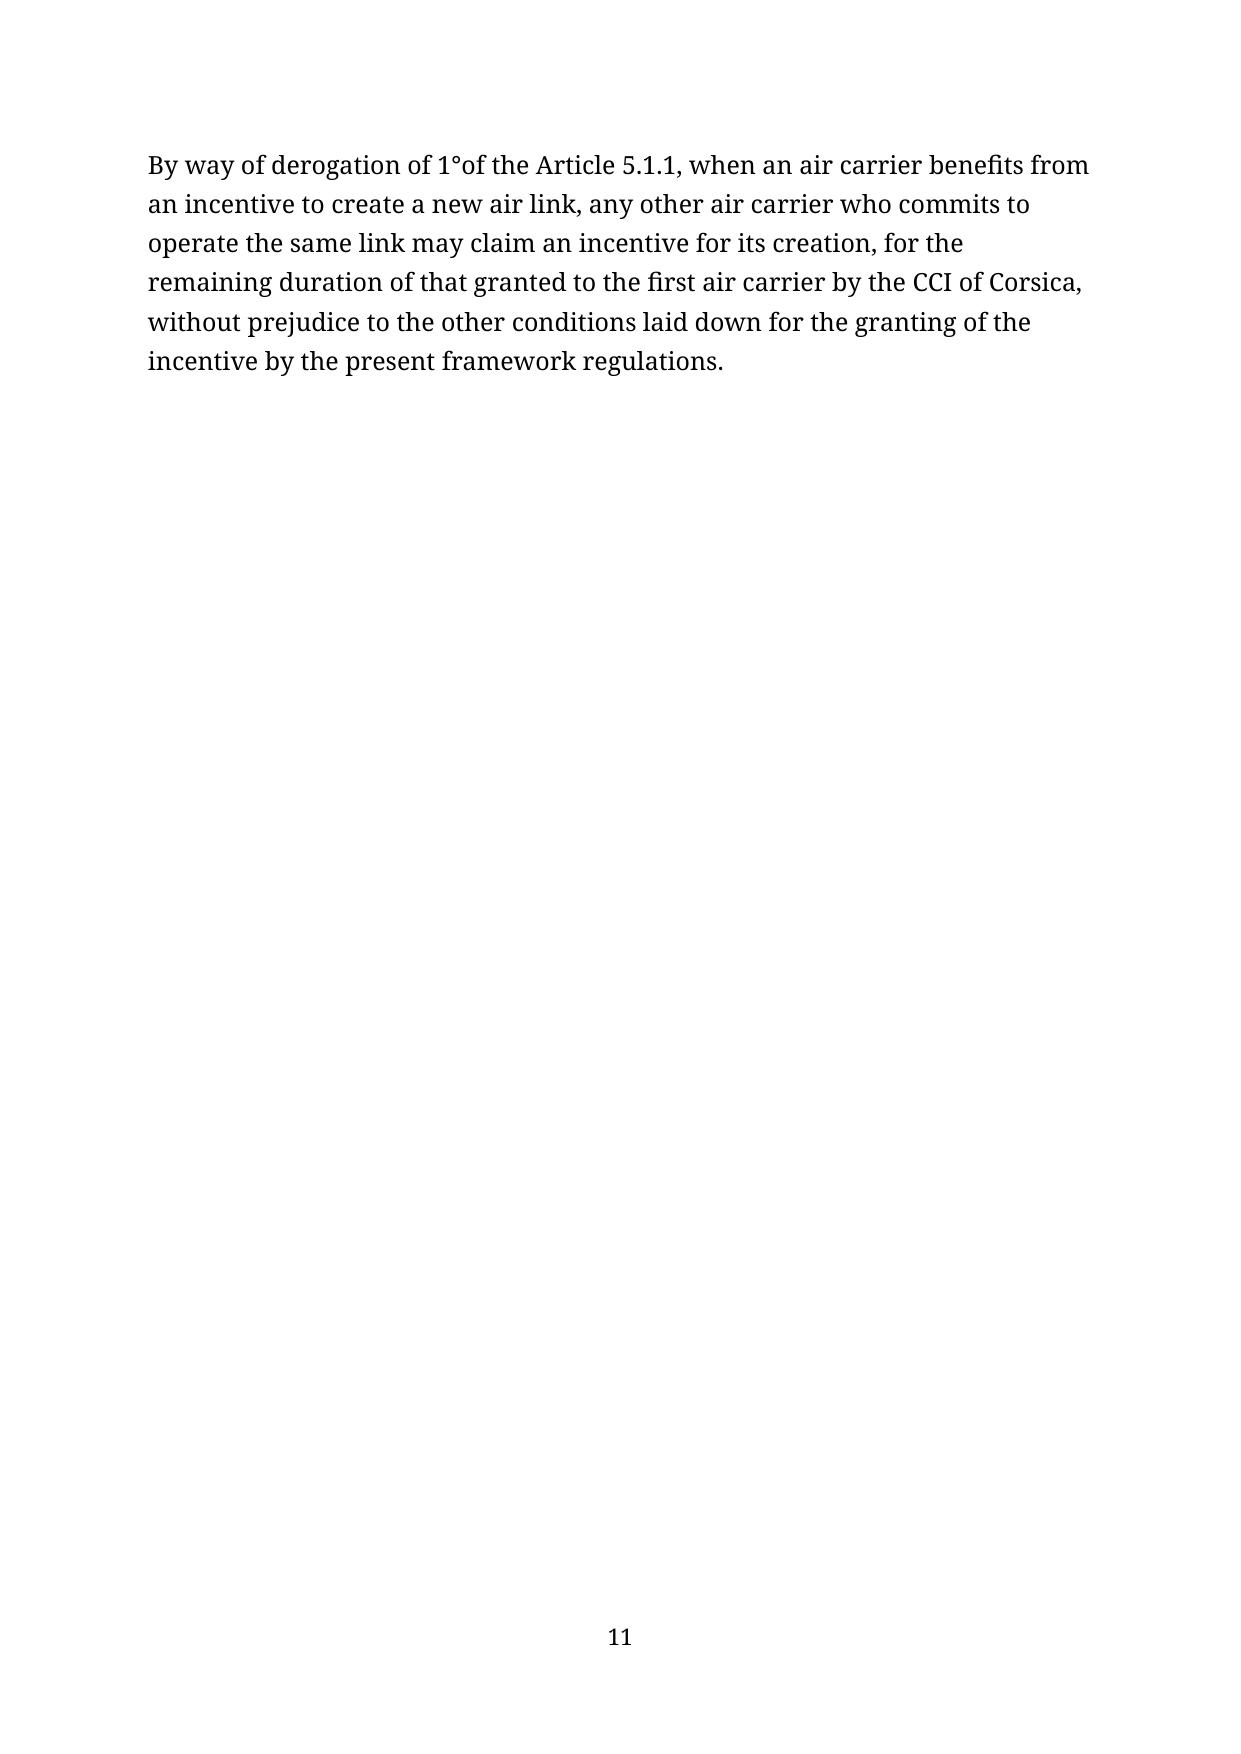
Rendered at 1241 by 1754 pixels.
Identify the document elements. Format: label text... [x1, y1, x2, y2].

text By way of derogation of 1°of the Article 5.1.1, when an air carrier benefits from an incentive to create a new air link, any other air carrier who commits to operate the same link may claim an incentive for its creation, for the remaining duration of that granted to the first air carrier by the CCI of Corsica, without prejudice to the other conditions laid down for the granting of the incentive by the present framework regulations. [148, 148, 1093, 377]
